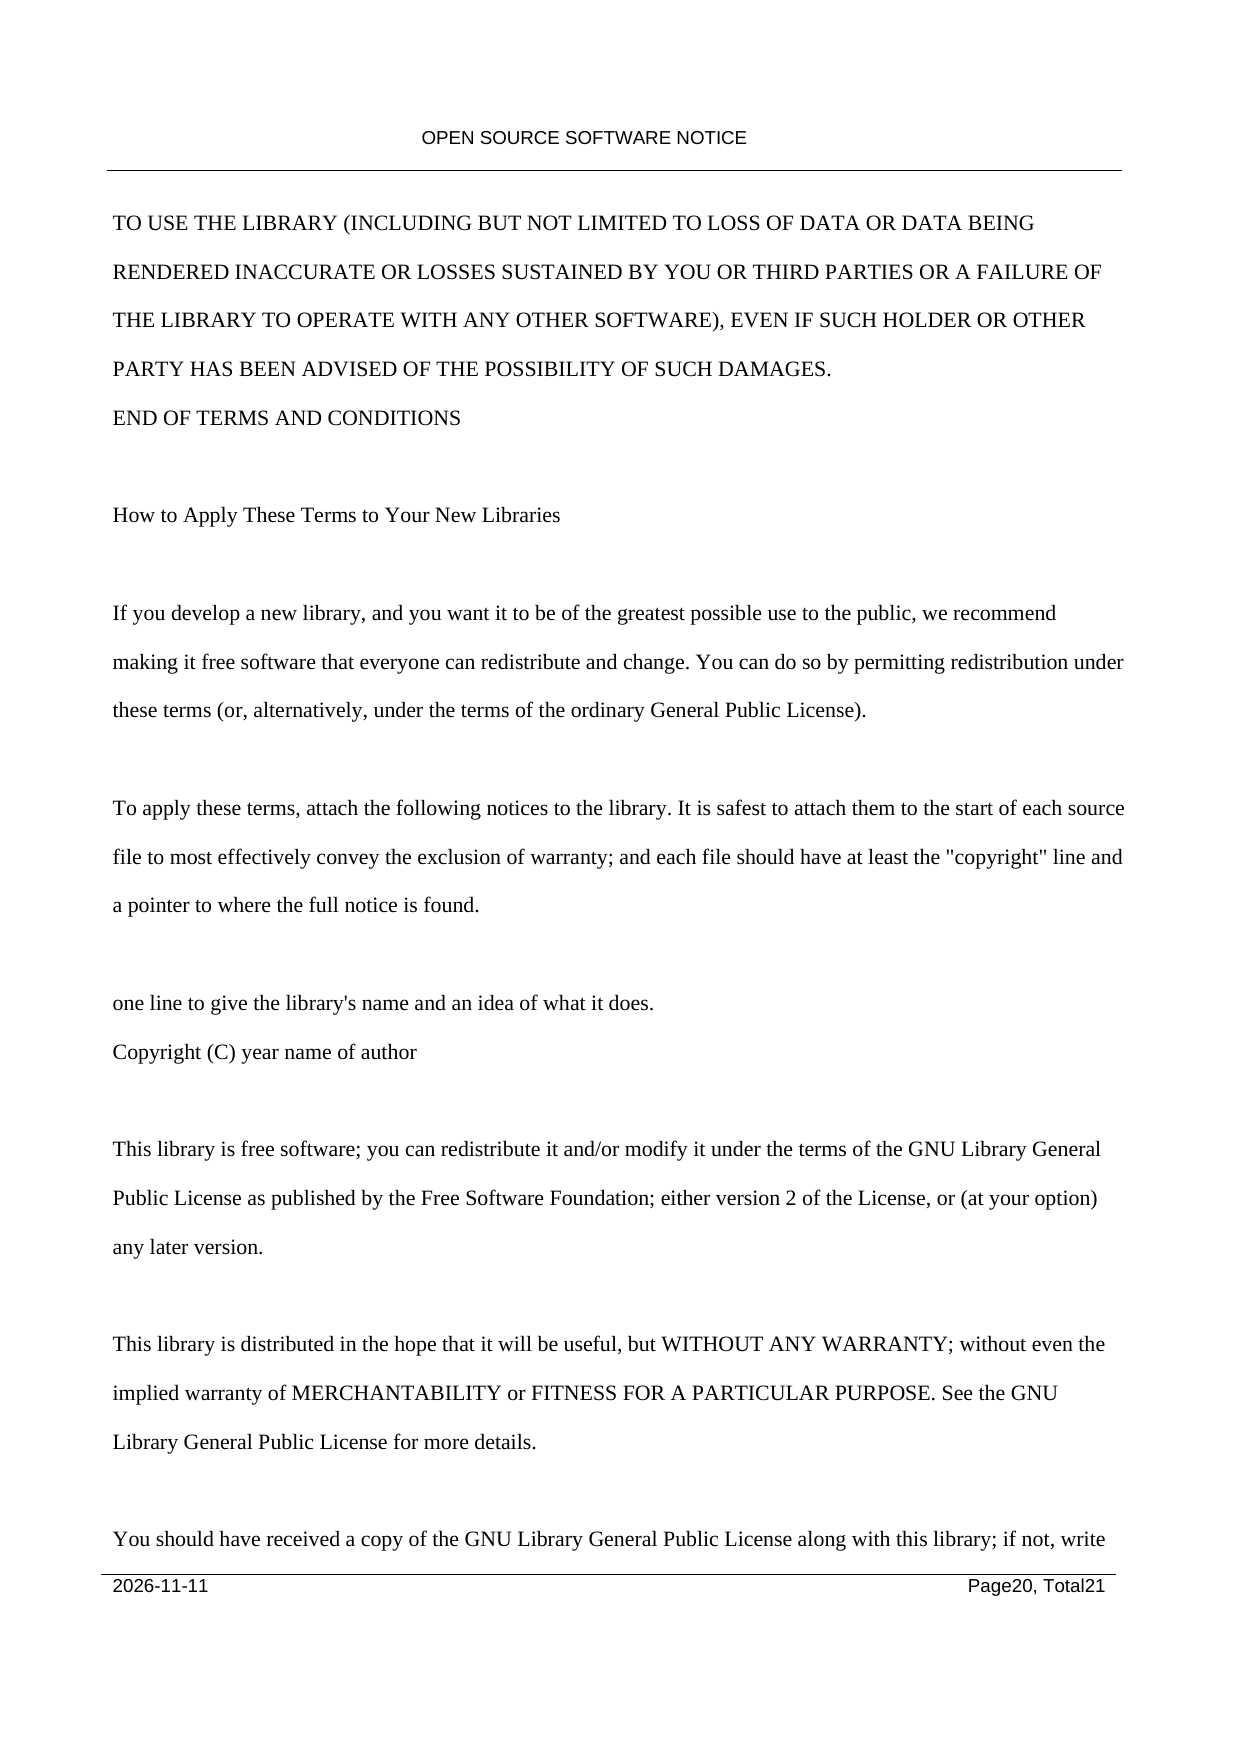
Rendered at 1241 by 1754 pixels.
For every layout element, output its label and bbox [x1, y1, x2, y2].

text [112, 206, 1128, 1555]
